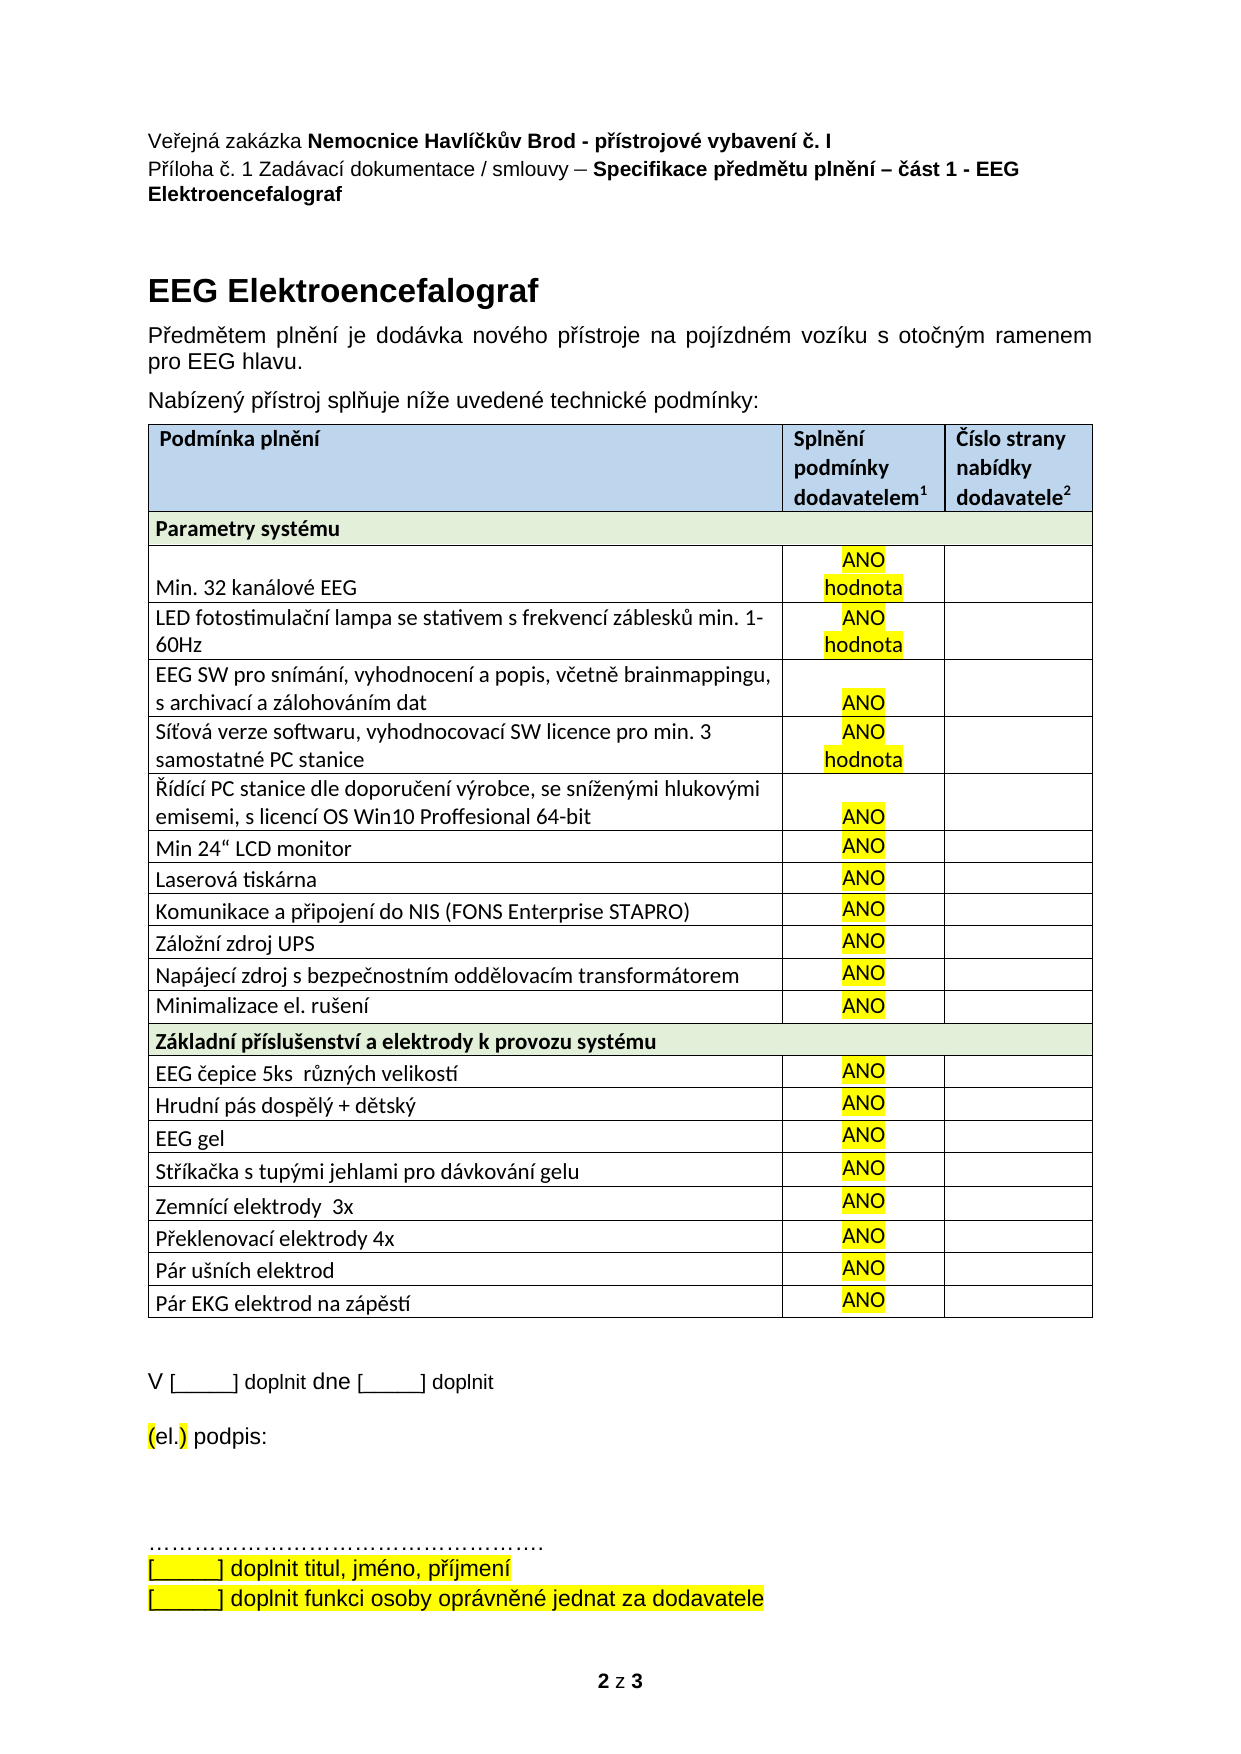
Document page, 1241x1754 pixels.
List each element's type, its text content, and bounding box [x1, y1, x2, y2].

table_cell EEG gel [149, 1121, 782, 1152]
table_cell Záložní zdroj UPS [149, 926, 782, 957]
table_cell Napájecí zdroj s bezpečnostním oddělovacím transformátorem [149, 959, 782, 990]
table_cell ANO [783, 1088, 944, 1119]
text Nabízený přístroj splňuje níže uvedené technické podmínky: [148, 387, 1093, 413]
table_cell EEG čepice 5ks různých velikostí [149, 1056, 782, 1087]
table_cell Stříkačka s tupými jehlami pro dávkování gelu [149, 1153, 782, 1186]
table_cell ANO [783, 1253, 944, 1284]
table_cell Min 24“ LCD monitor [149, 831, 782, 862]
text Veřejná zakázka Nemocnice Havlíčkův Brod - přístrojové vybavení č. I [148, 129, 1181, 153]
table_cell [945, 959, 1092, 990]
table_cell ANO [783, 1121, 944, 1152]
table_cell ANO hodnota [885, 603, 944, 659]
table_cell [945, 660, 1092, 716]
table_cell ANO hodnota [783, 717, 842, 773]
table_cell [945, 926, 1092, 957]
table_header Číslo strany nabídky dodavatele2 [946, 425, 1092, 511]
table_cell ANO [783, 1187, 944, 1220]
table_cell [945, 1056, 1092, 1087]
table_cell [945, 863, 1092, 893]
table_cell [945, 991, 1092, 1022]
table_header Splnění podmínky dodavatelem1 [783, 425, 944, 511]
table_cell Minimalizace el. rušení [149, 991, 782, 1022]
text EEG Elektroencefalograf [148, 271, 1093, 309]
table_cell [945, 1088, 1092, 1119]
table_cell [945, 894, 1092, 925]
table_cell ANO [783, 926, 944, 957]
table_cell [945, 1187, 1092, 1220]
table_cell Základní příslušenství a elektrody k provozu systému [149, 1024, 1092, 1055]
table_cell Laserová tiskárna [149, 863, 782, 893]
table_cell [945, 717, 1092, 773]
table_cell Hrudní pás dospělý + dětský [149, 1088, 782, 1119]
table_cell [945, 1121, 1092, 1152]
table_cell [945, 774, 1092, 830]
table_cell ANO [783, 1286, 944, 1317]
text (el.) podpis: [187, 1423, 1093, 1449]
table_cell ANO hodnota [885, 717, 944, 773]
text Příloha č. 1 Zadávací dokumentace / smlouvy – Specifikace předmětu plnění – část 1 - EEG Elektroencefalograf [148, 153, 1093, 206]
text V dne [148, 1368, 1093, 1394]
table_cell Zemnící elektrody 3x [149, 1187, 782, 1220]
table_cell [945, 1153, 1092, 1186]
table_cell ANO [783, 894, 944, 925]
table_cell ANO [783, 959, 944, 990]
table_cell ANO hodnota [783, 546, 944, 602]
table_cell ANO [783, 991, 944, 1022]
table_cell ANO [783, 1221, 944, 1252]
table_cell LED fotostimulační lampa se stativem s frekvencí záblesků min. 1-60Hz [149, 603, 782, 659]
table_cell Překlenovací elektrody 4x [149, 1221, 782, 1252]
table_header Podmínka plnění [149, 425, 782, 511]
table_cell ANO [783, 1056, 944, 1087]
text Předmětem plnění je dodávka nového přístroje na pojízdném vozíku s otočným ramenem pro EEG hlavu. [148, 322, 1093, 374]
table_cell [945, 1221, 1092, 1252]
table_cell ANO [783, 831, 944, 862]
table_cell [945, 546, 1092, 602]
table_cell [945, 1253, 1092, 1284]
table_cell Síťová verze softwaru, vyhodnocovací SW licence pro min. 3 samostatné PC stanice [149, 717, 782, 773]
table_cell ANO [783, 774, 944, 830]
text ……………………………………………. [148, 1528, 1093, 1555]
table_header Parametry systému [149, 512, 1092, 544]
table_cell Pár ušních elektrod [149, 1253, 782, 1284]
table_cell Pár EKG elektrod na zápěstí [149, 1286, 782, 1317]
table_cell [945, 603, 1092, 659]
table_cell EEG SW pro snímání, vyhodnocení a popis, včetně brainmappingu, s archivací a zálohováním dat [149, 660, 782, 716]
table_cell [945, 1286, 1092, 1317]
table_cell ANO [783, 1153, 944, 1186]
table_cell Řídící PC stanice dle doporučení výrobce, se sníženými hlukovými emisemi, s licencí OS Win10 Proffesional 64-bit [149, 774, 782, 830]
table_cell ANO hodnota [783, 603, 842, 659]
table_cell [945, 831, 1092, 862]
table_cell ANO [783, 863, 944, 893]
table_cell ANO [783, 660, 944, 716]
table_cell Min. 32 kanálové EEG [149, 546, 782, 602]
table_cell Komunikace a připojení do NIS (FONS Enterprise STAPRO) [149, 894, 782, 925]
